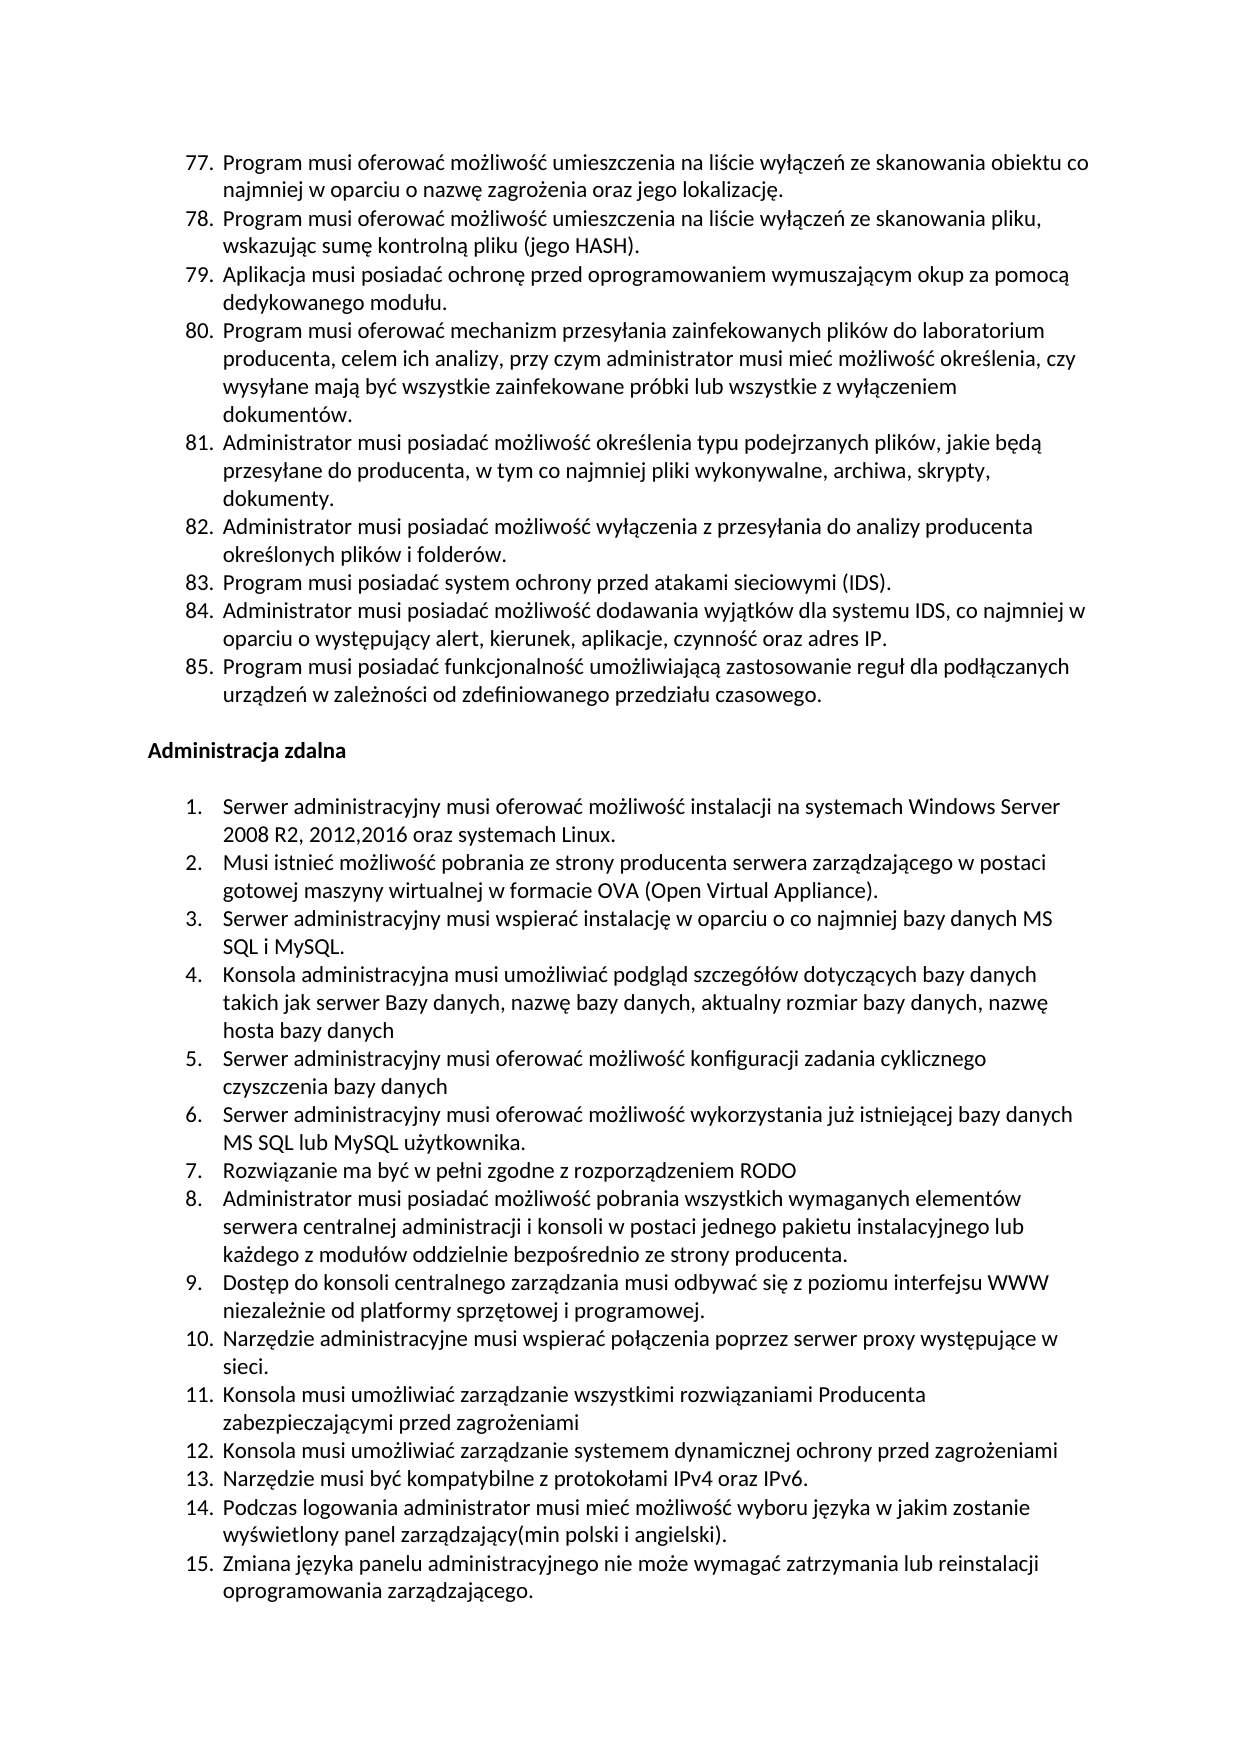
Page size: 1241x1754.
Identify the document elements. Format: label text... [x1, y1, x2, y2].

list Administrator musi posiadać możliwość dodawania wyjątków dla systemu IDS, co najmniej w oparciu o występujący alert, kierunek, aplikacje, czynność oraz adres IP. [185, 596, 1093, 652]
list Narzędzie musi być kompatybilne z protokołami IPv4 oraz IPv6. [185, 1464, 1093, 1493]
list Program musi oferować możliwość umieszczenia na liście wyłączeń ze skanowania pliku, wskazując sumę kontrolną pliku (jego HASH). [185, 204, 1093, 260]
list Serwer administracyjny musi oferować możliwość instalacji na systemach Windows Server 2008 R2, 2012,2016 oraz systemach Linux. [185, 792, 1093, 848]
list Administrator musi posiadać możliwość wyłączenia z przesyłania do analizy producenta określonych plików i folderów. [185, 512, 1093, 568]
list Serwer administracyjny musi oferować możliwość konfiguracji zadania cyklicznego czyszczenia bazy danych [185, 1044, 1093, 1100]
list Narzędzie administracyjne musi wspierać połączenia poprzez serwer proxy występujące w sieci. [185, 1324, 1093, 1381]
list Program musi oferować możliwość umieszczenia na liście wyłączeń ze skanowania obiektu co najmniej w oparciu o nazwę zagrożenia oraz jego lokalizację. [185, 148, 1093, 204]
list Administrator musi posiadać możliwość określenia typu podejrzanych plików, jakie będą przesyłane do producenta, w tym co najmniej pliki wykonywalne, archiwa, skrypty, dokumenty. [185, 428, 1093, 512]
list Program musi posiadać system ochrony przed atakami sieciowymi (IDS). [185, 568, 1093, 596]
text Administracja zdalna [148, 736, 1093, 764]
list Program musi oferować mechanizm przesyłania zainfekowanych plików do laboratorium producenta, celem ich analizy, przy czym administrator musi mieć możliwość określenia, czy wysyłane mają być wszystkie zainfekowane próbki lub wszystkie z wyłączeniem dokumentów. [185, 316, 1093, 428]
list Rozwiązanie ma być w pełni zgodne z rozporządzeniem RODO [185, 1156, 1093, 1184]
list Konsola musi umożliwiać zarządzanie wszystkimi rozwiązaniami Producenta zabezpieczającymi przed zagrożeniami [185, 1381, 1093, 1437]
list Serwer administracyjny musi wspierać instalację w oparciu o co najmniej bazy danych MS SQL i MySQL. [185, 904, 1093, 960]
list Dostęp do konsoli centralnego zarządzania musi odbywać się z poziomu interfejsu WWW niezależnie od platformy sprzętowej i programowej. [185, 1268, 1093, 1324]
list Serwer administracyjny musi oferować możliwość wykorzystania już istniejącej bazy danych MS SQL lub MySQL użytkownika. [185, 1100, 1093, 1156]
list Program musi posiadać funkcjonalność umożliwiającą zastosowanie reguł dla podłączanych urządzeń w zależności od zdefiniowanego przedziału czasowego. [185, 652, 1093, 708]
list Aplikacja musi posiadać ochronę przed oprogramowaniem wymuszającym okup za pomocą dedykowanego modułu. [185, 260, 1093, 316]
list Konsola administracyjna musi umożliwiać podgląd szczegółów dotyczących bazy danych takich jak serwer Bazy danych, nazwę bazy danych, aktualny rozmiar bazy danych, nazwę hosta bazy danych [185, 960, 1093, 1044]
list Administrator musi posiadać możliwość pobrania wszystkich wymaganych elementów serwera centralnej administracji i konsoli w postaci jednego pakietu instalacyjnego lub każdego z modułów oddzielnie bezpośrednio ze strony producenta. [185, 1184, 1093, 1268]
list Musi istnieć możliwość pobrania ze strony producenta serwera zarządzającego w postaci gotowej maszyny wirtualnej w formacie OVA (Open Virtual Appliance). [185, 848, 1093, 904]
list Konsola musi umożliwiać zarządzanie systemem dynamicznej ochrony przed zagrożeniami [185, 1437, 1093, 1464]
list Zmiana języka panelu administracyjnego nie może wymagać zatrzymania lub reinstalacji oprogramowania zarządzającego. [185, 1549, 1093, 1605]
list Podczas logowania administrator musi mieć możliwość wyboru języka w jakim zostanie wyświetlony panel zarządzający(min polski i angielski). [185, 1493, 1093, 1549]
